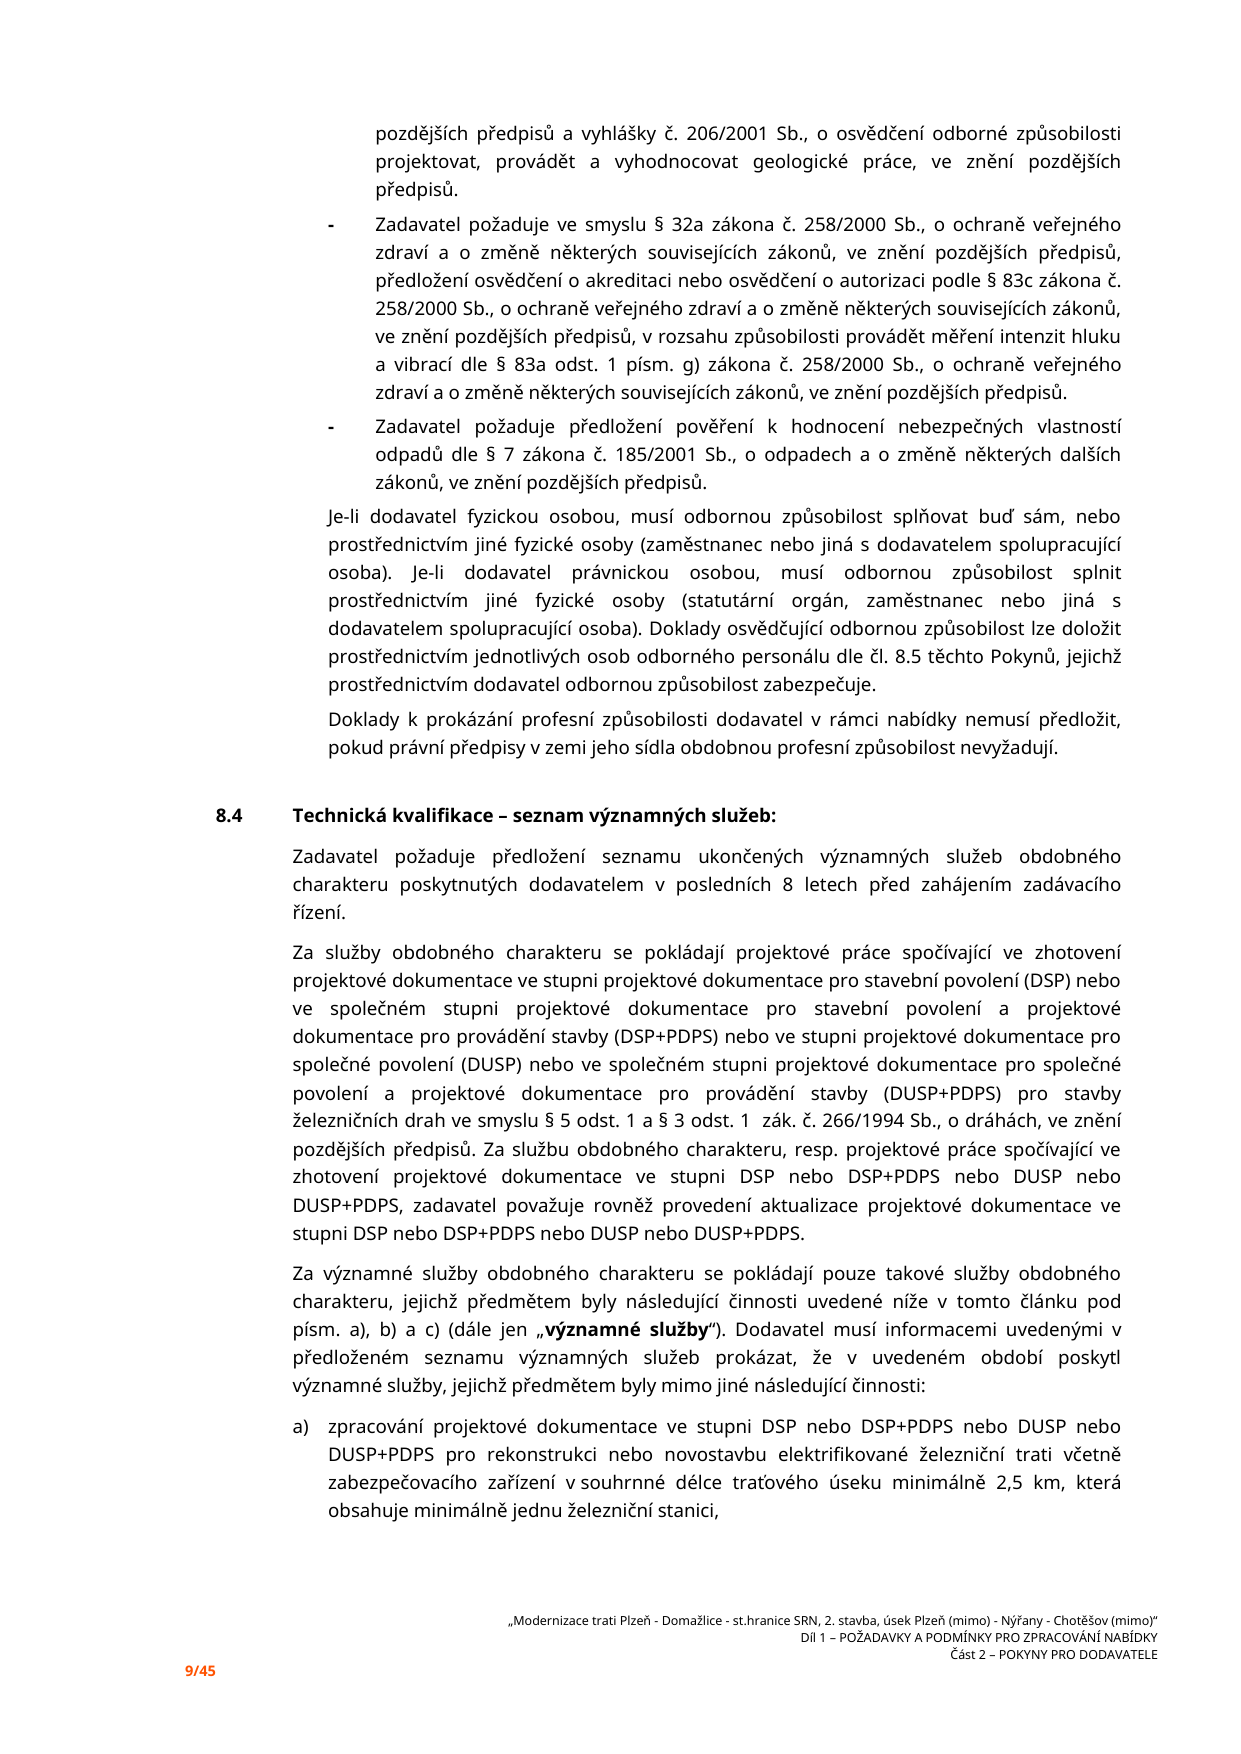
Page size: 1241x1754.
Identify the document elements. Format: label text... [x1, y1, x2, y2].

text Zadavatel požaduje ve smyslu § 32a zákona č. 258/2000 Sb., o ochraně veřejného zdraví a o změně některých souvisejících zákonů, ve znění pozdějších předpisů, předložení osvědčení o akreditaci nebo osvědčení o autorizaci podle § 83c zákona č. 258/2000 Sb., o ochraně veřejného zdraví a o změně některých souvisejících zákonů, ve znění pozdějších předpisů, v rozsahu způsobilosti provádět měření intenzit hluku a vibrací dle § 83a odst. 1 písm. g) zákona č. 258/2000 Sb., o ochraně veřejného zdraví a o změně některých souvisejících zákonů, ve znění pozdějších předpisů. [328, 211, 1122, 404]
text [328, 121, 1122, 202]
text Zadavatel požaduje předložení seznamu ukončených významných služeb obdobného charakteru poskytnutých dodavatelem v posledních 8 letech před zahájením zadávacího řízení. [292, 843, 1122, 925]
list zpracování projektové dokumentace ve stupni DSP nebo DSP+PDPS nebo DUSP nebo DUSP+PDPS pro rekonstrukci nebo novostavbu elektrifikované železniční trati včetně zabezpečovacího zařízení v souhrnné délce traťového úseku minimálně 2,5 km, která obsahuje minimálně jednu železniční stanici, [292, 1413, 1122, 1523]
list Je-li dodavatel fyzickou osobou, musí odbornou způsobilost splňovat buď sám, nebo prostřednictvím jiné fyzické osoby (zaměstnanec nebo jiná s dodavatelem spolupracující osoba). Je-li dodavatel právnickou osobou, musí odbornou způsobilost splnit prostřednictvím jiné fyzické osoby (statutární orgán, zaměstnanec nebo jiná s dodavatelem spolupracující osoba). Doklady osvědčující odbornou způsobilost lze doložit prostřednictvím jednotlivých osob odborného personálu dle čl. 8.5 těchto Pokynů, jejichž prostřednictvím dodavatel odbornou způsobilost zabezpečuje. [328, 504, 1122, 697]
text Technická kvalifikace – seznam významných služeb: [216, 803, 1122, 828]
list Doklady k prokázání profesní způsobilosti dodavatel v rámci nabídky nemusí předložit, pokud právní předpisy v zemi jeho sídla obdobnou profesní způsobilost nevyžadují. [328, 706, 1122, 759]
text Za služby obdobného charakteru se pokládají projektové práce spočívající ve zhotovení projektové dokumentace ve stupni projektové dokumentace pro stavební povolení (DSP) nebo ve společném stupni projektové dokumentace pro stavební povolení a projektové dokumentace pro provádění stavby (DSP+PDPS) nebo ve stupni projektové dokumentace pro společné povolení (DUSP) nebo ve společném stupni projektové dokumentace pro společné povolení a projektové dokumentace pro provádění stavby (DUSP+PDPS) pro stavby železničních drah ve smyslu § 5 odst. 1 a § 3 odst. 1 zák. č. 266/1994 Sb., o dráhách, ve znění pozdějších předpisů. Za službu obdobného charakteru, resp. projektové práce spočívající ve zhotovení projektové dokumentace ve stupni DSP nebo DSP+PDPS nebo DUSP nebo DUSP+PDPS, zadavatel považuje rovněž provedení aktualizace projektové dokumentace ve stupni DSP nebo DSP+PDPS nebo DUSP nebo DUSP+PDPS. [292, 940, 1122, 1245]
text Zadavatel požaduje předložení pověření k hodnocení nebezpečných vlastností odpadů dle § 7 zákona č. 185/2001 Sb., o odpadech a o změně některých dalších zákonů, ve znění pozdějších předpisů. [328, 413, 1122, 495]
text Za významné služby obdobného charakteru se pokládají pouze takové služby obdobného charakteru, jejichž předmětem byly následující činnosti uvedené níže v tomto článku pod písm. a), b) a c) (dále jen „významné služby“). Dodavatel musí informacemi uvedenými v předloženém seznamu významných služeb prokázat, že v uvedeném období poskytl významné služby, jejichž předmětem byly mimo jiné následující činnosti: [292, 1260, 1122, 1398]
